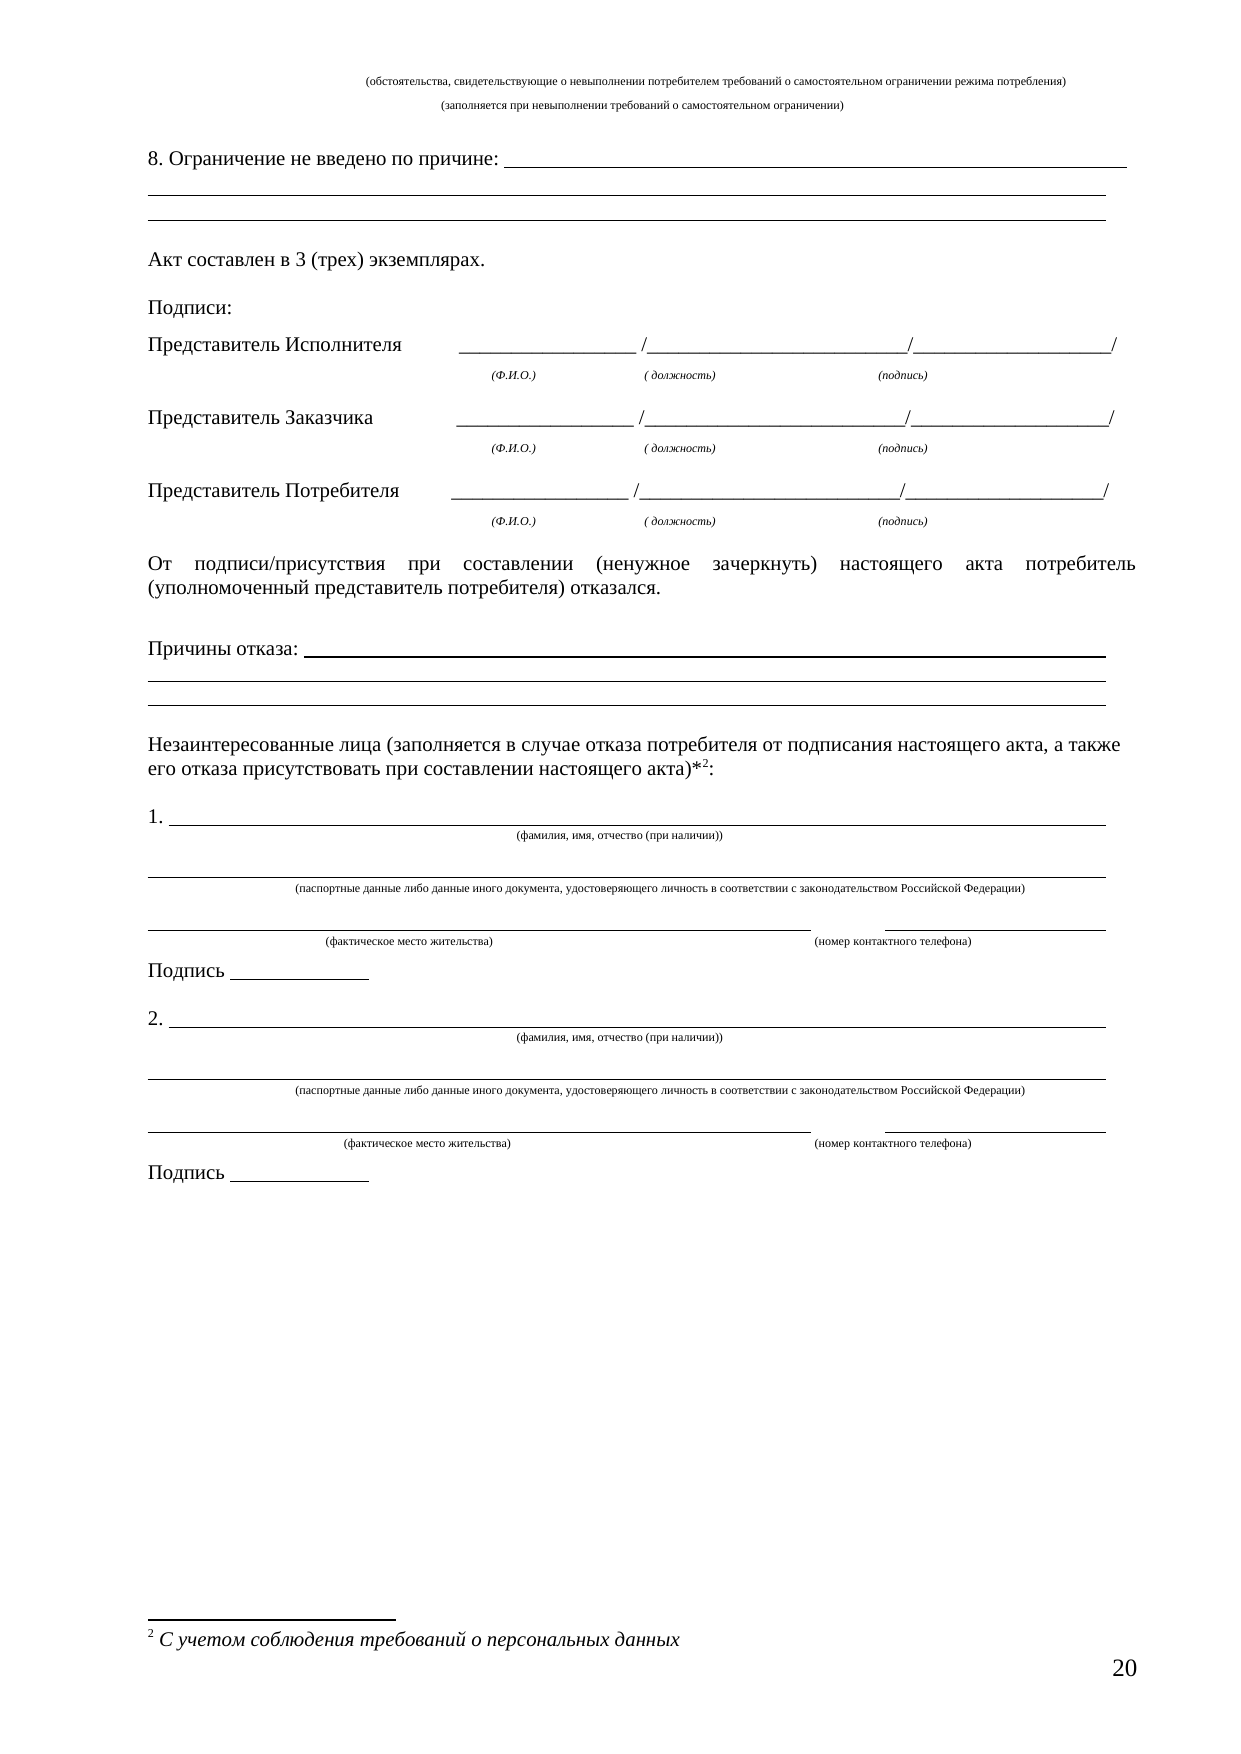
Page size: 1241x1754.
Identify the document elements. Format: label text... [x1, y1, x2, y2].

text (фамилия, имя, отчество (при наличии)) [443, 1030, 1137, 1054]
text (фамилия, имя, отчество (при наличии)) [443, 828, 1137, 852]
text (Ф.И.О.) ( должность) (подпись) [148, 514, 1137, 538]
text Подпись [148, 958, 1137, 982]
text (Ф.И.О.) ( должность) (подпись) [148, 441, 1137, 465]
text 8. Ограничение не введено по причине: [148, 146, 1137, 170]
text 2. [148, 1006, 1137, 1030]
text (фактическое место жительства) (номер контактного телефона) [148, 1136, 1137, 1160]
text Подписи: [148, 295, 1137, 319]
text Причины отказа: [148, 636, 1137, 708]
text (обстоятельства, свидетельствующие о невыполнении потребителем требований о самостоятельном ограничении режима потребления) [221, 74, 1137, 98]
text Подпись [148, 1160, 1137, 1184]
text (заполняется при невыполнении требований о самостоятельном ограничении) [148, 98, 1137, 122]
text (фактическое место жительства) (номер контактного телефона) [148, 934, 1137, 958]
text Представитель Исполнителя _________________ /_________________________/___________________/ [148, 332, 1137, 356]
text Акт составлен в 3 (трех) экземплярах. [148, 247, 1137, 271]
text От подписи/присутствия при составлении (ненужное зачеркнуть) настоящего акта потребитель (уполномоченный представитель потребителя) отказался. [148, 551, 1137, 599]
text (паспортные данные либо данные иного документа, удостоверяющего личность в соответствии с законодательством Российской Федерации) [221, 1083, 1137, 1107]
text Представитель Потребителя _________________ /_________________________/___________________/ [148, 478, 1137, 502]
text (Ф.И.О.) ( должность) (подпись) [148, 368, 1137, 392]
text (паспортные данные либо данные иного документа, удостоверяющего личность в соответствии с законодательством Российской Федерации) [221, 881, 1137, 905]
text 1. [148, 804, 1137, 828]
text Незаинтересованные лица (заполняется в случае отказа потребителя от подписания настоящего акта, а также его отказа присутствовать при составлении настоящего акта)*: [148, 732, 1122, 780]
text Представитель Заказчика _________________ /_________________________/___________________/ [148, 405, 1137, 429]
